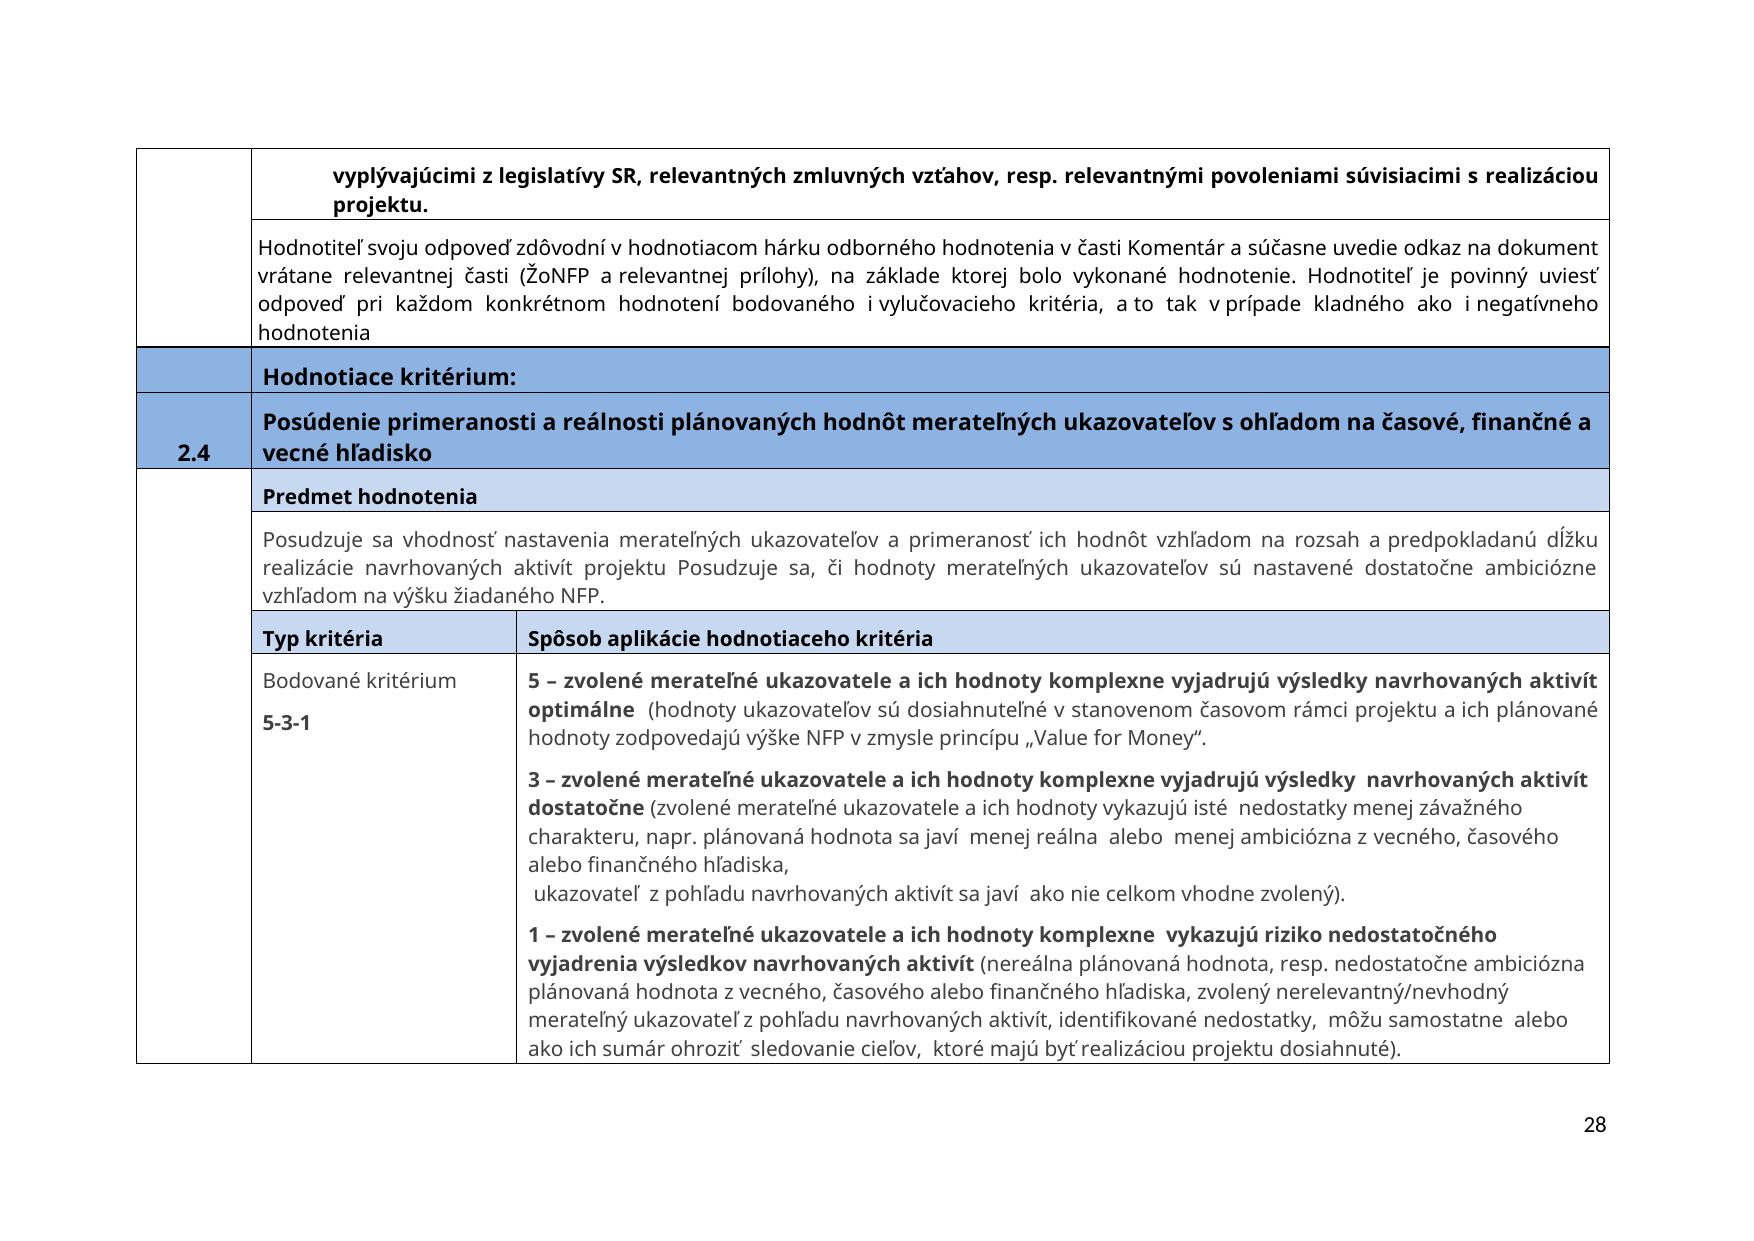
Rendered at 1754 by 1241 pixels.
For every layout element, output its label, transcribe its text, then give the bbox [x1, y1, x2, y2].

table_cell Spôsob aplikácie hodnotiaceho kritéria [517, 611, 1609, 653]
table_cell Predmet hodnotenia [252, 469, 1609, 511]
table_cell Bodované kritérium 5-3-1 [252, 654, 516, 1062]
table_cell Posúdenie primeranosti a reálnosti plánovaných hodnôt merateľných ukazovateľov s ohľadom na časové, finančné a vecné hľadisko [252, 393, 1609, 468]
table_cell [252, 149, 1609, 218]
table_cell Typ kritéria [252, 611, 516, 653]
table_cell Posudzuje sa vhodnosť nastavenia merateľných ukazovateľov a primeranosť ich hodnôt vzhľadom na rozsah a predpokladanú dĺžku realizácie navrhovaných aktivít projektu Posudzuje sa, či hodnoty merateľných ukazovateľov sú nastavené dostatočne ambiciózne vzhľadom na výšku žiadaného NFP. [252, 512, 1609, 610]
table_cell 2.4 [137, 393, 251, 468]
table_cell 5 – zvolené merateľné ukazovatele a ich hodnoty komplexne vyjadrujú výsledky navrhovaných aktivít optimálne (hodnoty ukazovateľov sú dosiahnuteľné v stanovenom časovom rámci projektu a ich plánované hodnoty zodpovedajú výške NFP v zmysle princípu „Value for Money“. 3 – zvolené merateľné ukazovatele a ich hodnoty komplexne vyjadrujú výsledky navrhovaných aktivít dostatočne (zvolené merateľné ukazovatele a ich hodnoty vykazujú isté nedostatky menej závažného charakteru, napr. plánovaná hodnota sa javí menej reálna alebo menej ambiciózna z vecného, časového alebo finančného hľadiska, ukazovateľ z pohľadu navrhovaných aktivít sa javí ako nie celkom vhodne zvolený). 1 – zvolené merateľné ukazovatele a ich hodnoty komplexne vykazujú riziko nedostatočného vyjadrenia výsledkov navrhovaných aktivít (nereálna plánovaná hodnota, resp. nedostatočne ambiciózna plánovaná hodnota z vecného, časového alebo finančného hľadiska, zvolený nerelevantný/nevhodný merateľný ukazovateľ z pohľadu navrhovaných aktivít, identifikované nedostatky, môžu samostatne alebo ako ich sumár ohroziť sledovanie cieľov, ktoré majú byť realizáciou projektu dosiahnuté). [517, 654, 1609, 1062]
table_cell [137, 469, 251, 1062]
table_cell Hodnotiace kritérium: [252, 348, 1609, 392]
table_cell Hodnotiteľ svoju odpoveď zdôvodní v hodnotiacom hárku odborného hodnotenia v časti Komentár a súčasne uvedie odkaz na dokument vrátane relevantnej časti (ŽoNFP a relevantnej prílohy), na základe ktorej bolo vykonané hodnotenie. Hodnotiteľ je povinný uviesť odpoveď pri každom konkrétnom hodnotení bodovaného i vylučovacieho kritéria, a to tak v prípade kladného ako i negatívneho hodnotenia [252, 220, 1609, 346]
table_cell [137, 348, 251, 392]
